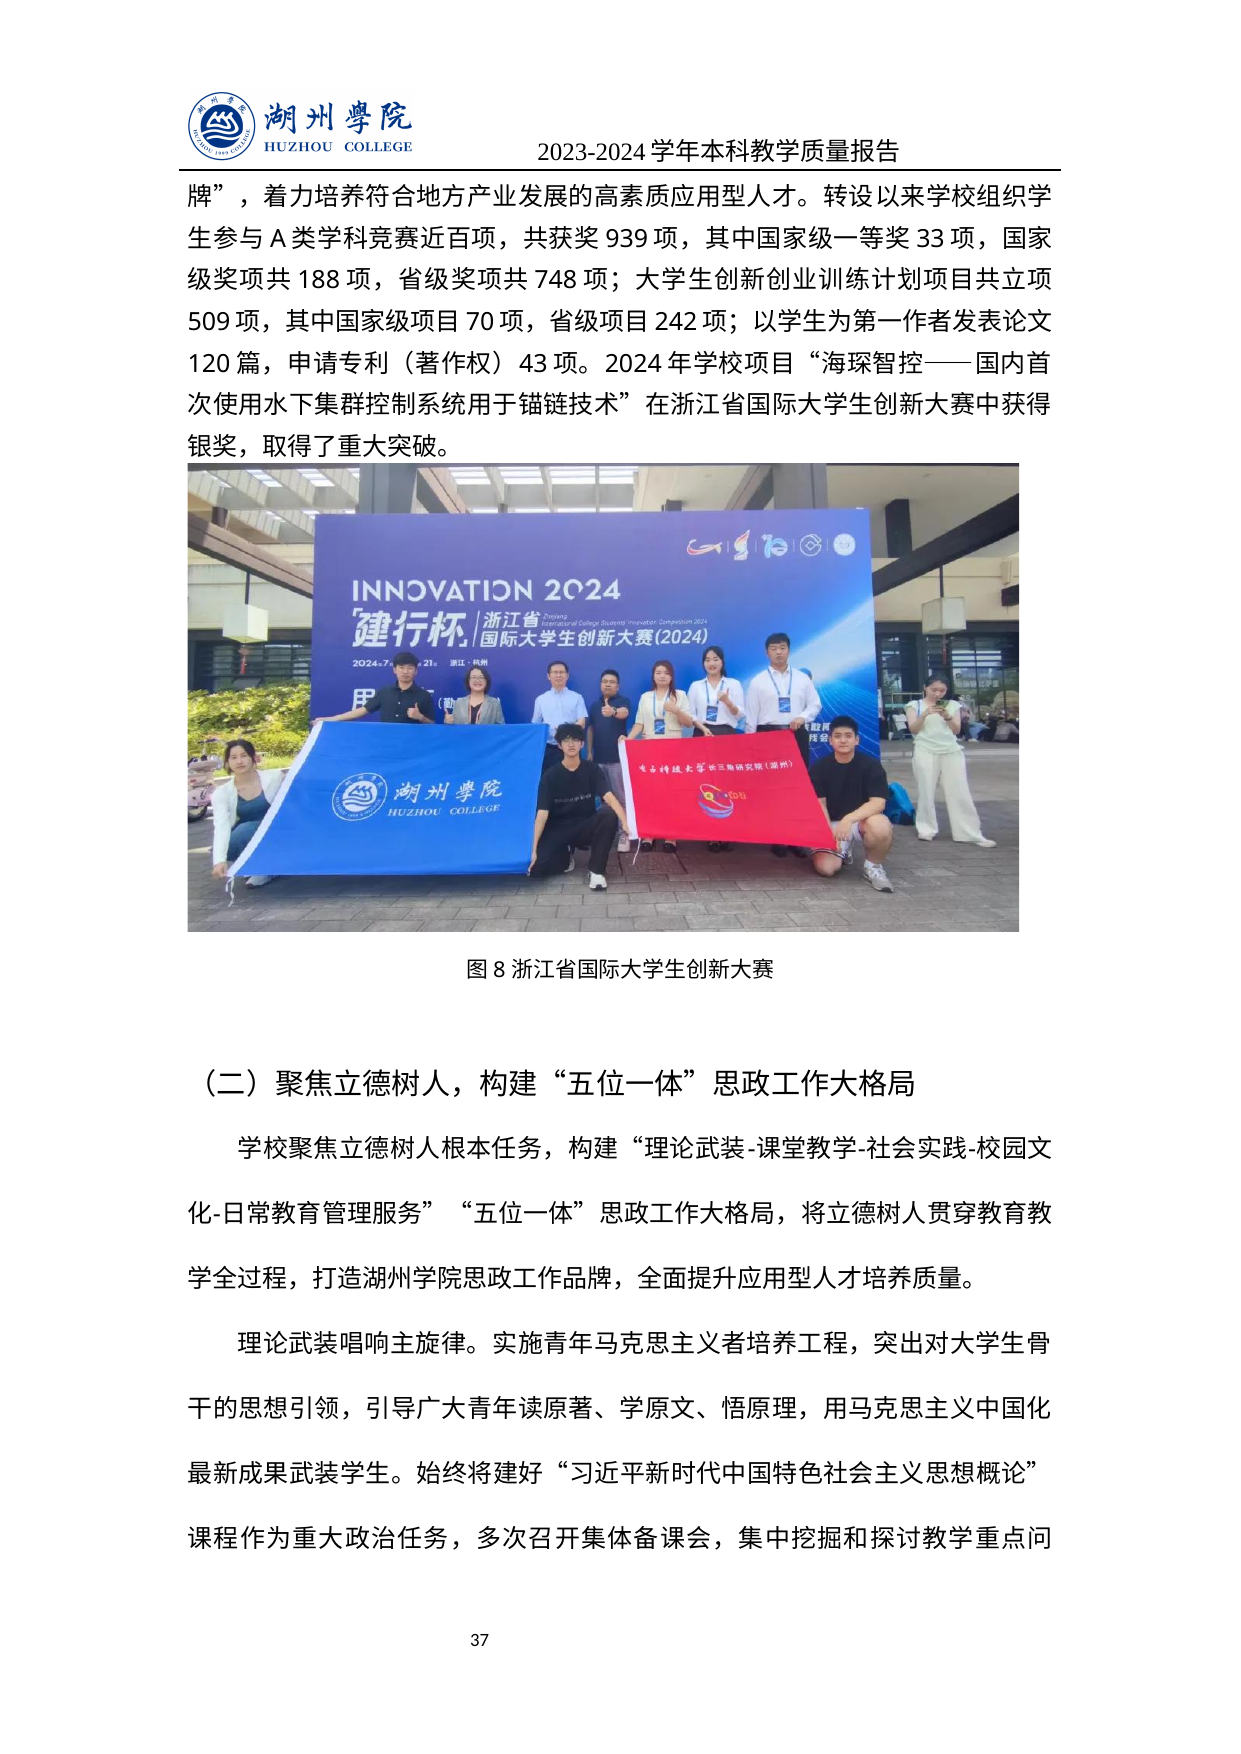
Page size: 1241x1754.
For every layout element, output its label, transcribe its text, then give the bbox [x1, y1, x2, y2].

picture [187, 90, 415, 161]
list 学校聚焦立德树人根本任务，构建“理论武装-课堂教学-社会实践-校园文化-日常教育管理服务”“五位一体”思政工作大格局，将立德树人贯穿教育教学全过程，打造湖州学院思政工作品牌，全面提升应用型人才培养质量。 [187, 1114, 1053, 1309]
picture [187, 463, 1020, 932]
list （二）聚焦立德树人，构建“五位一体”思政工作大格局 [187, 1049, 1053, 1114]
text 图8 浙江省国际大学生创新大赛 [187, 951, 1053, 984]
